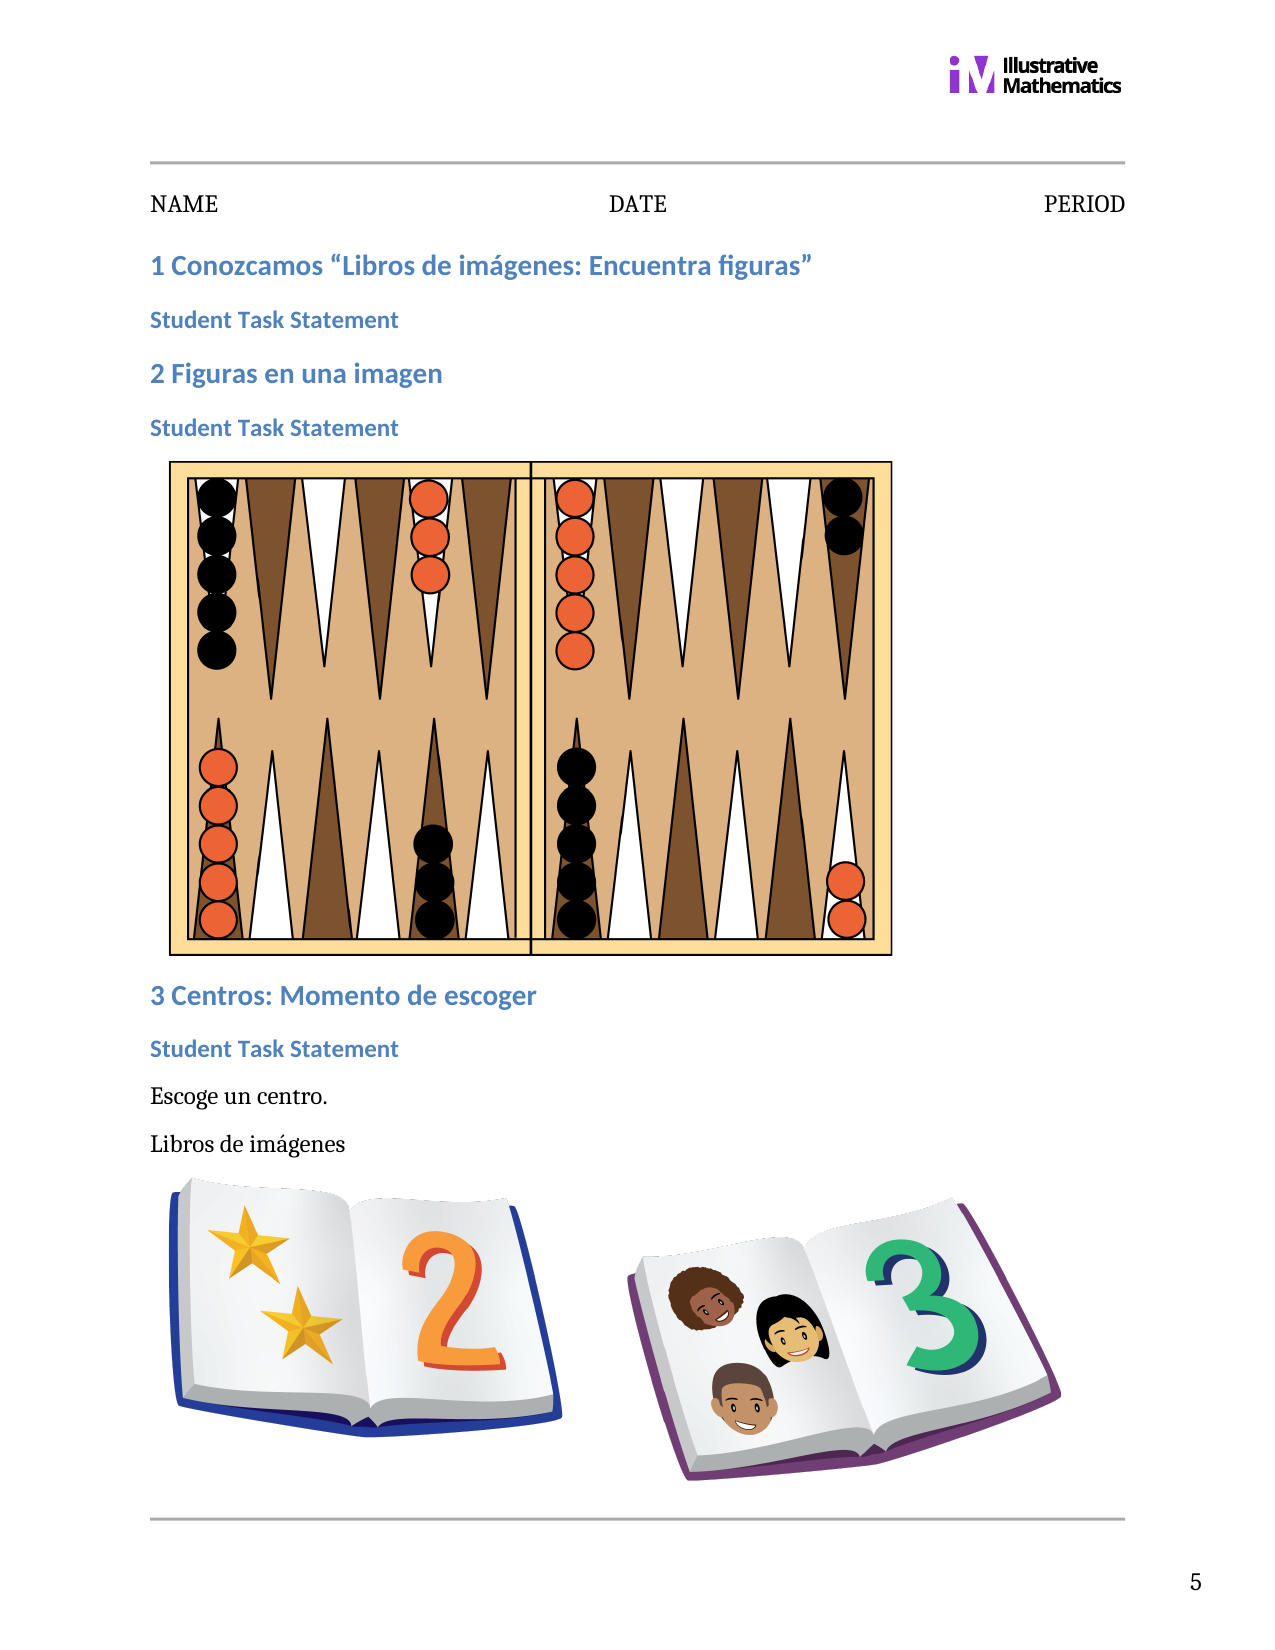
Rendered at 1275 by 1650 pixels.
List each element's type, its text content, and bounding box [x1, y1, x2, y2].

subtitle Student Task Statement [150, 412, 1125, 442]
subtitle 2 Figuras en una imagen [150, 355, 1125, 391]
text Libros de imágenes [150, 1130, 1125, 1158]
subtitle Student Task Statement [150, 304, 1125, 334]
subtitle Student Task Statement [150, 1033, 1125, 1063]
picture [168, 1177, 1062, 1481]
text Escoge un centro. [150, 1082, 1125, 1111]
subtitle 3 Centros: Momento de escoger [150, 977, 1125, 1012]
subtitle 1 Conozcamos “Libros de imágenes: Encuentra figuras” [150, 247, 1125, 283]
picture [168, 461, 893, 956]
picture [949, 55, 1121, 93]
